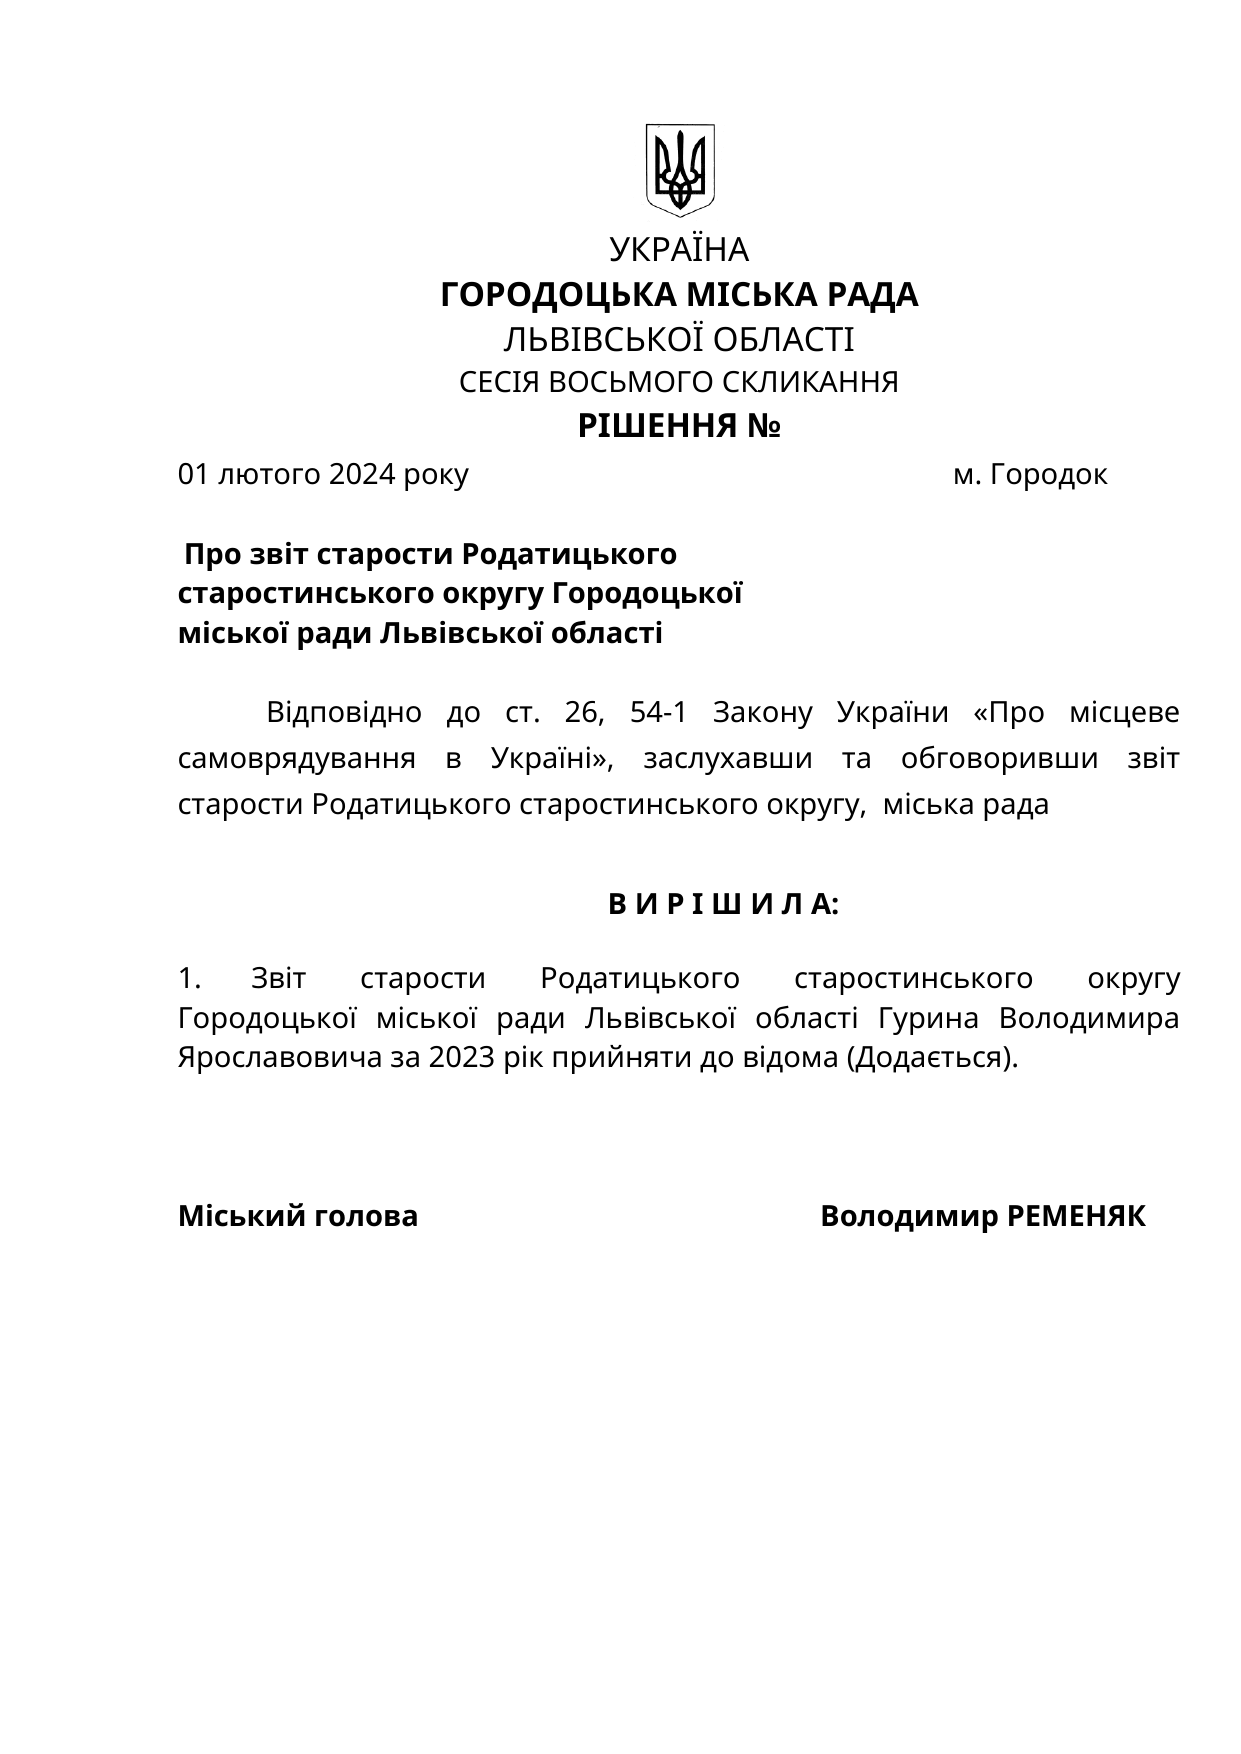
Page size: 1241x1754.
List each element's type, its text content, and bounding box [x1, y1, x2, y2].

text Про звіт старости Родатицького старостинського округу Городоцької міської ради Львівської області [177, 533, 842, 652]
text Відповідно до ст. 26, 54-1 Закону України «Про місцеве самоврядування в Україні», заслухавши та обговоривши звіт старости Родатицького старостинського округу, міська рада [177, 692, 1181, 823]
text ЛЬВІВСЬКОЇ ОБЛАСТІ [177, 316, 1181, 362]
picture [633, 118, 726, 222]
text РІШЕННЯ № [177, 401, 1181, 447]
text УКРАЇНА [177, 225, 1181, 271]
text Міський голова Володимир РЕМЕНЯК [177, 1195, 1181, 1235]
text В И Р І Ш И Л А: [177, 883, 1181, 923]
list Звіт старости Родатицького старостинського округу Городоцької міської ради Львівської області Гурина Володимира Ярославовича за 2023 рік прийняти до відома (Додається). [177, 957, 1181, 1076]
text сесія восьмого скликання [177, 362, 1181, 401]
text 01 лютого 2024 року м. Городок [177, 453, 1181, 493]
text ГОРОДОЦЬКА МІСЬКА РАДА [177, 271, 1181, 316]
